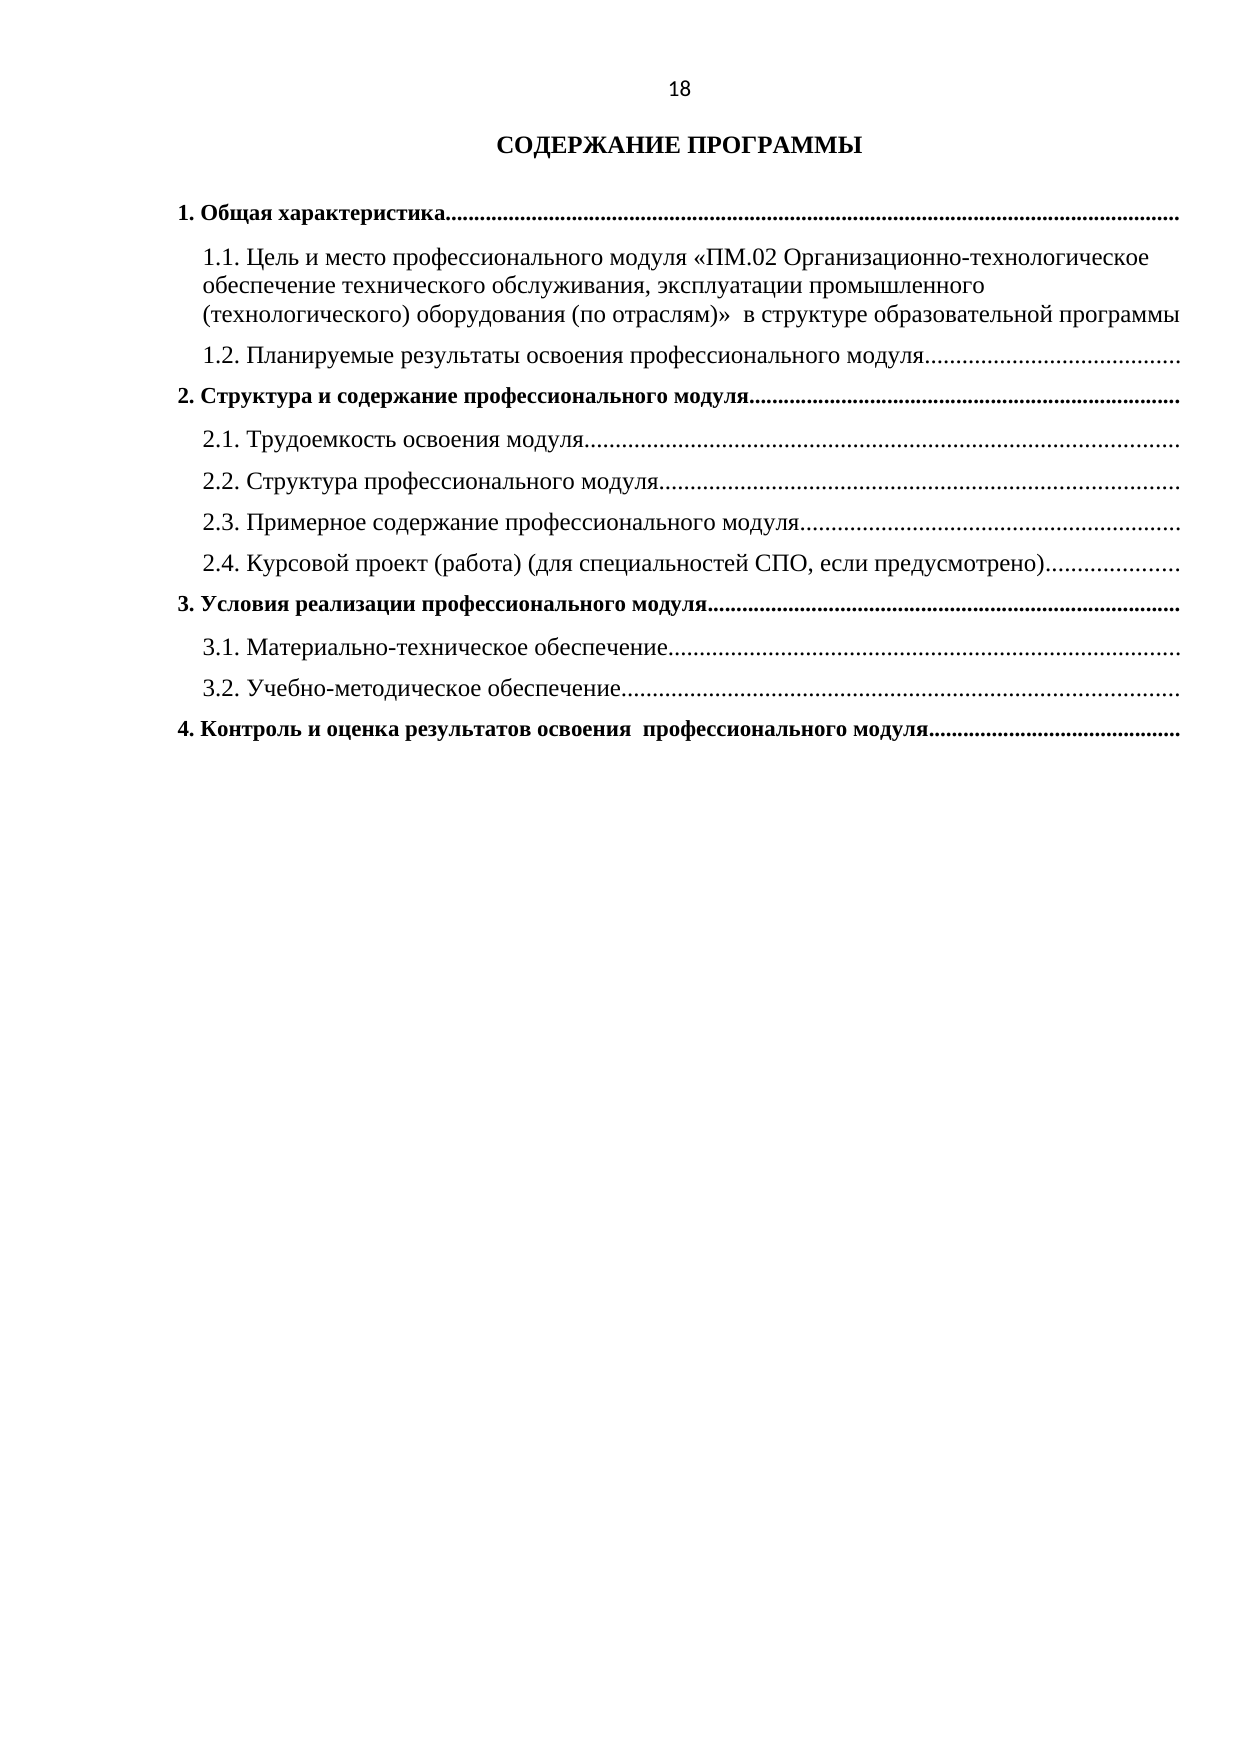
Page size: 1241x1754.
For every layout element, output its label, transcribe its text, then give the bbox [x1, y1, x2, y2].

text 1.1. Цель и место профессионального модуля «ПМ.02 Организационно-технологическое обеспечение технического обслуживания, эксплуатации промышленного (технологического) оборудования (по отраслям)» в структуре образовательной программы [202, 242, 1181, 328]
text 2.1. Трудоемкость освоения модуля [202, 424, 1181, 453]
text 1.2. Планируемые результаты освоения профессионального модуля [202, 341, 1181, 369]
text 4. Контроль и оценка результатов освоения профессионального модуля [177, 715, 1181, 741]
text СОДЕРЖАНИЕ ПРОГРАММЫ [177, 130, 1181, 159]
text 2. Структура и содержание профессионального модуля [177, 382, 1181, 408]
text 3.2. Учебно-методическое обеспечение [202, 673, 1181, 702]
text 2.4. Курсовой проект (работа) (для специальностей СПО, если предусмотрено) [202, 548, 1181, 577]
text 3. Условия реализации профессионального модуля [177, 589, 1181, 616]
text 2.2. Структура профессионального модуля [202, 466, 1181, 494]
text 3.1. Материально-техническое обеспечение [202, 632, 1181, 661]
text 1. Общая характеристика [177, 199, 1181, 226]
text 2.3. Примерное содержание профессионального модуля [202, 507, 1181, 536]
